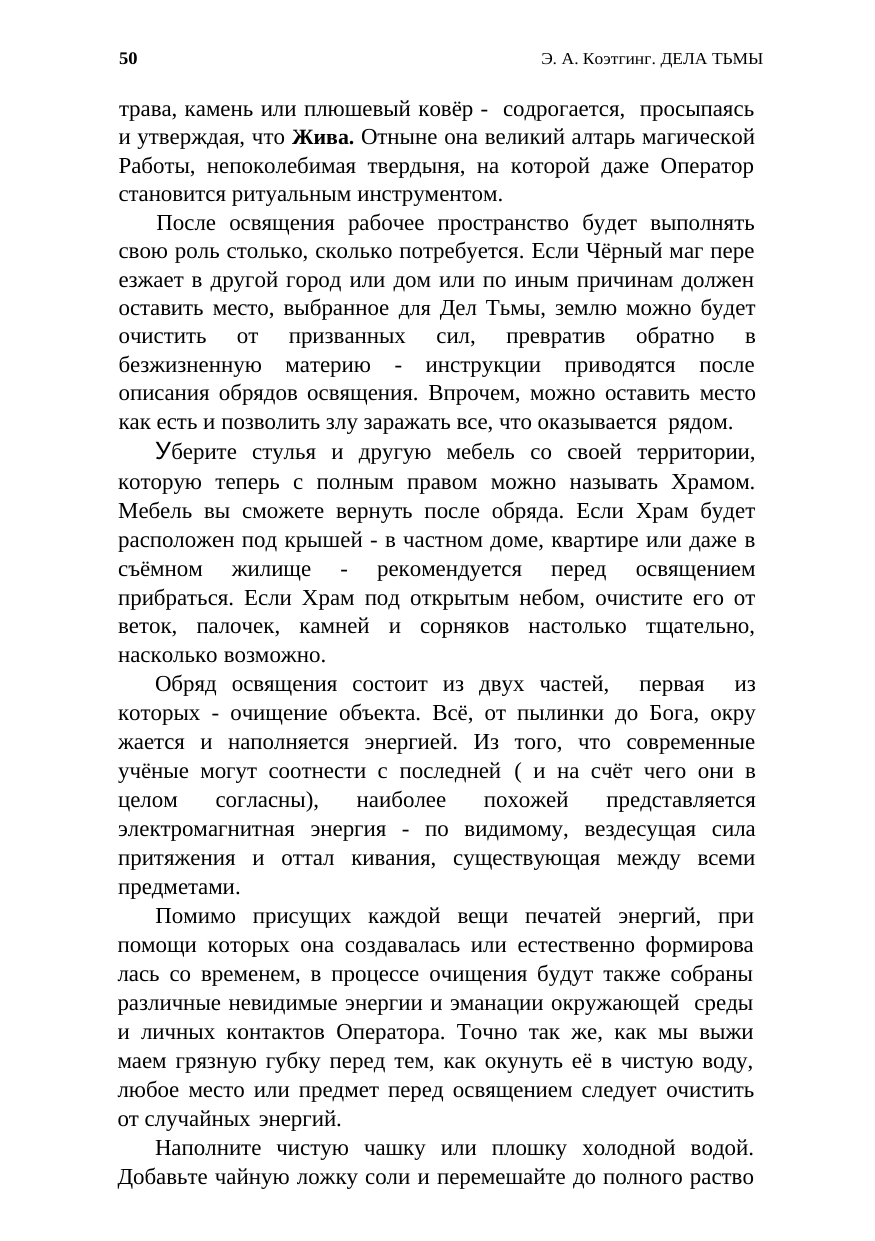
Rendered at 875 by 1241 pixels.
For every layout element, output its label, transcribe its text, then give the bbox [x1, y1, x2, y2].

text Помимо присущих каждой вещи печатей энергий, при помощи которых она создавалась или естественно формирова лась со временем, в процессе очищения будут также собраны различные невидимые энергии и эманации окружающей среды и личных контактов Оператора. Точно так же, как мы выжи маем грязную губку перед тем, как окунуть её в чистую воду, любое место или предмет перед освящением следует очистить от случайных энергий. [117, 902, 754, 1131]
text 50 Э. А. Коэтгинг. ДЕЛА ТЬМЫ [119, 48, 799, 68]
text трава, камень или плюшевый ковёр - содрогается, просыпаясь и утверждая, что Жива. Отныне она великий алтарь магической Работы, непоколебимая твердыня, на которой даже Оператор становится ритуальным инструментом. [118, 95, 755, 207]
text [117, 1134, 755, 1189]
text Уберите стулья и другую мебель со своей территории, которую теперь с полным правом можно называть Храмом. Мебель вы сможете вернуть после обряда. Если Храм будет расположен под крышей - в частном доме, квартире или даже в съёмном жилище - рекомендуется перед освящением прибраться. Если Храм под открытым небом, очистите его от веток, палочек, камней и сорняков настолько тщательно, насколько возможно. [118, 436, 756, 668]
text После освящения рабочее пространство будет выполнять свою роль столько, сколько потребуется. Если Чёрный маг пере езжает в другой город или дом или по иным причинам должен оставить место, выбранное для Дел Тьмы, землю можно будет очистить от призванных сил, превратив обратно в безжизненную материю - инструкции приводятся после описания обрядов освящения. Впрочем, можно оставить место как есть и позволить злу заражать все, что оказывается рядом. [118, 209, 756, 434]
text Обряд освящения состоит из двух частей, первая из которых - очищение объекта. Всё, от пылинки до Бога, окру жается и наполняется энергией. Из того, что современные учёные могут соотнести с последней ( и на счёт чего они в целом согласны), наиболее похожей представляется электромагнитная энергия - по видимому, вездесущая сила притяжения и оттал кивания, существующая между всеми предметами. [118, 670, 756, 899]
